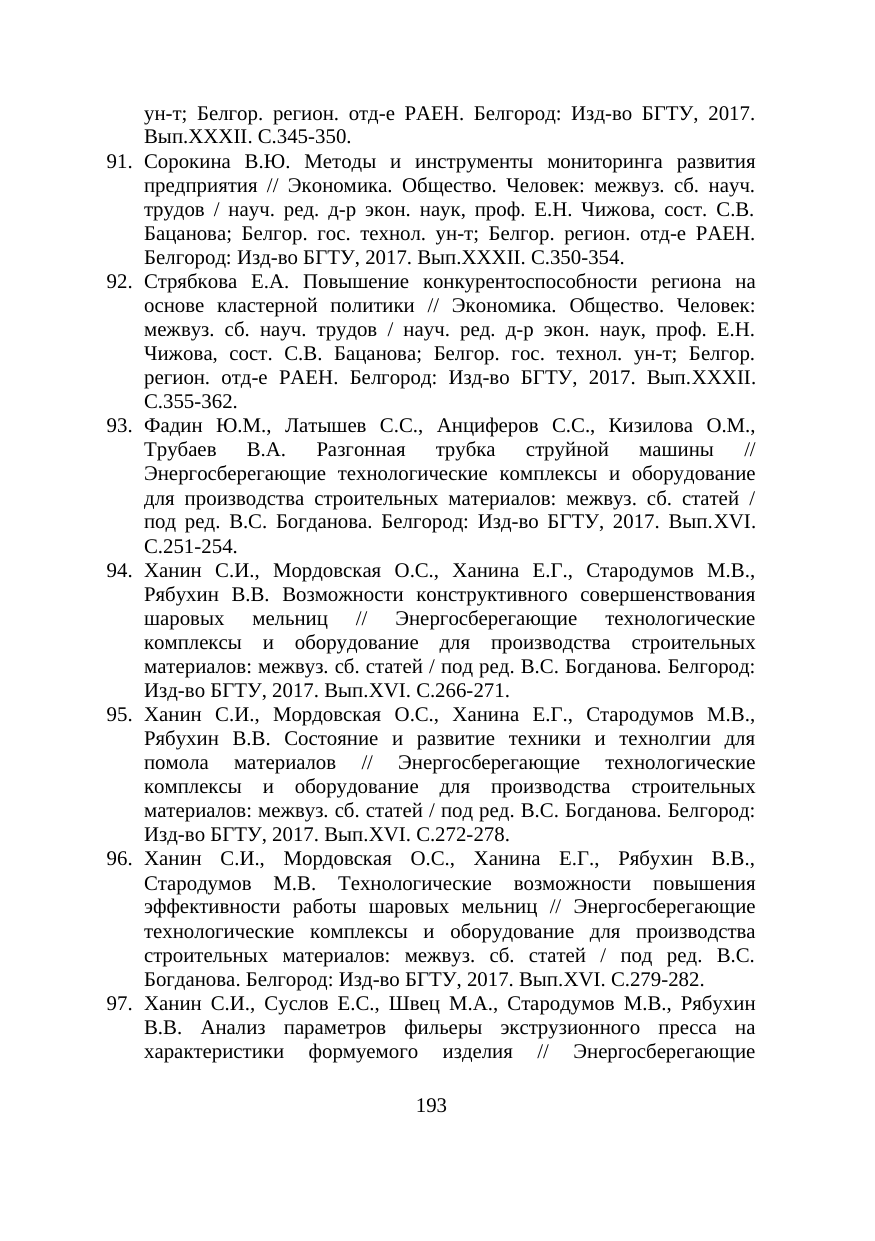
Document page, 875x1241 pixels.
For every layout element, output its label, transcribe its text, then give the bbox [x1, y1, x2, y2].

list Ханин С.И., Мордовская О.С., Ханина Е.Г., Стародумов М.В., Рябухин В.В. Состояние и развитие техники и технолгии для помола материалов // Энергосберегающие технологические комплексы и оборудование для производства строительных материалов: межвуз. сб. статей / под ред. В.С. Богданова. Белгород: Изд-во БГТУ, 2017. Вып.XVI. С.272-278. [106, 702, 756, 846]
list Стрябкова Е.А. Повышение конкурентоспособности региона на основе кластерной политики // Экономика. Общество. Человек: межвуз. сб. науч. трудов / науч. ред. д-р экон. наук, проф. Е.Н. Чижова, сост. С.В. Бацанова; Белгор. гос. технол. ун-т; Белгор. регион. отд-е РАЕН. Белгород: Изд-во БГТУ, 2017. Вып.XXXII. С.355-362. [106, 269, 756, 413]
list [106, 991, 756, 1063]
list Сорокина В.Ю. Методы и инструменты мониторинга развития предприятия // Экономика. Общество. Человек: межвуз. сб. науч. трудов / науч. ред. д-р экон. наук, проф. Е.Н. Чижова, сост. С.В. Бацанова; Белгор. гос. технол. ун-т; Белгор. регион. отд-е РАЕН. Белгород: Изд-во БГТУ, 2017. Вып.XXXII. С.350-354. [106, 148, 756, 269]
list Фадин Ю.М., Латышев С.С., Анциферов С.С., Кизилова О.М., Трубаев В.А. Разгонная трубка струйной машины // Энергосберегающие технологические комплексы и оборудование для производства строительных материалов: межвуз. сб. статей / под ред. В.С. Богданова. Белгород: Изд-во БГТУ, 2017. Вып.XVI. С.251-254. [106, 413, 756, 558]
list Ханин С.И., Мордовская О.С., Ханина Е.Г., Стародумов М.В., Рябухин В.В. Возможности конструктивного совершенствования шаровых мельниц // Энергосберегающие технологические комплексы и оборудование для производства строительных материалов: межвуз. сб. статей / под ред. В.С. Богданова. Белгород: Изд-во БГТУ, 2017. Вып.XVI. С.266-271. [106, 558, 756, 702]
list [106, 100, 756, 148]
list Ханин С.И., Мордовская О.С., Ханина Е.Г., Рябухин В.В., Стародумов М.В. Технологические возможности повышения эффективности работы шаровых мельниц // Энергосберегающие технологические комплексы и оборудование для производства строительных материалов: межвуз. сб. статей / под ред. В.С. Богданова. Белгород: Изд-во БГТУ, 2017. Вып.XVI. С.279-282. [106, 846, 756, 991]
